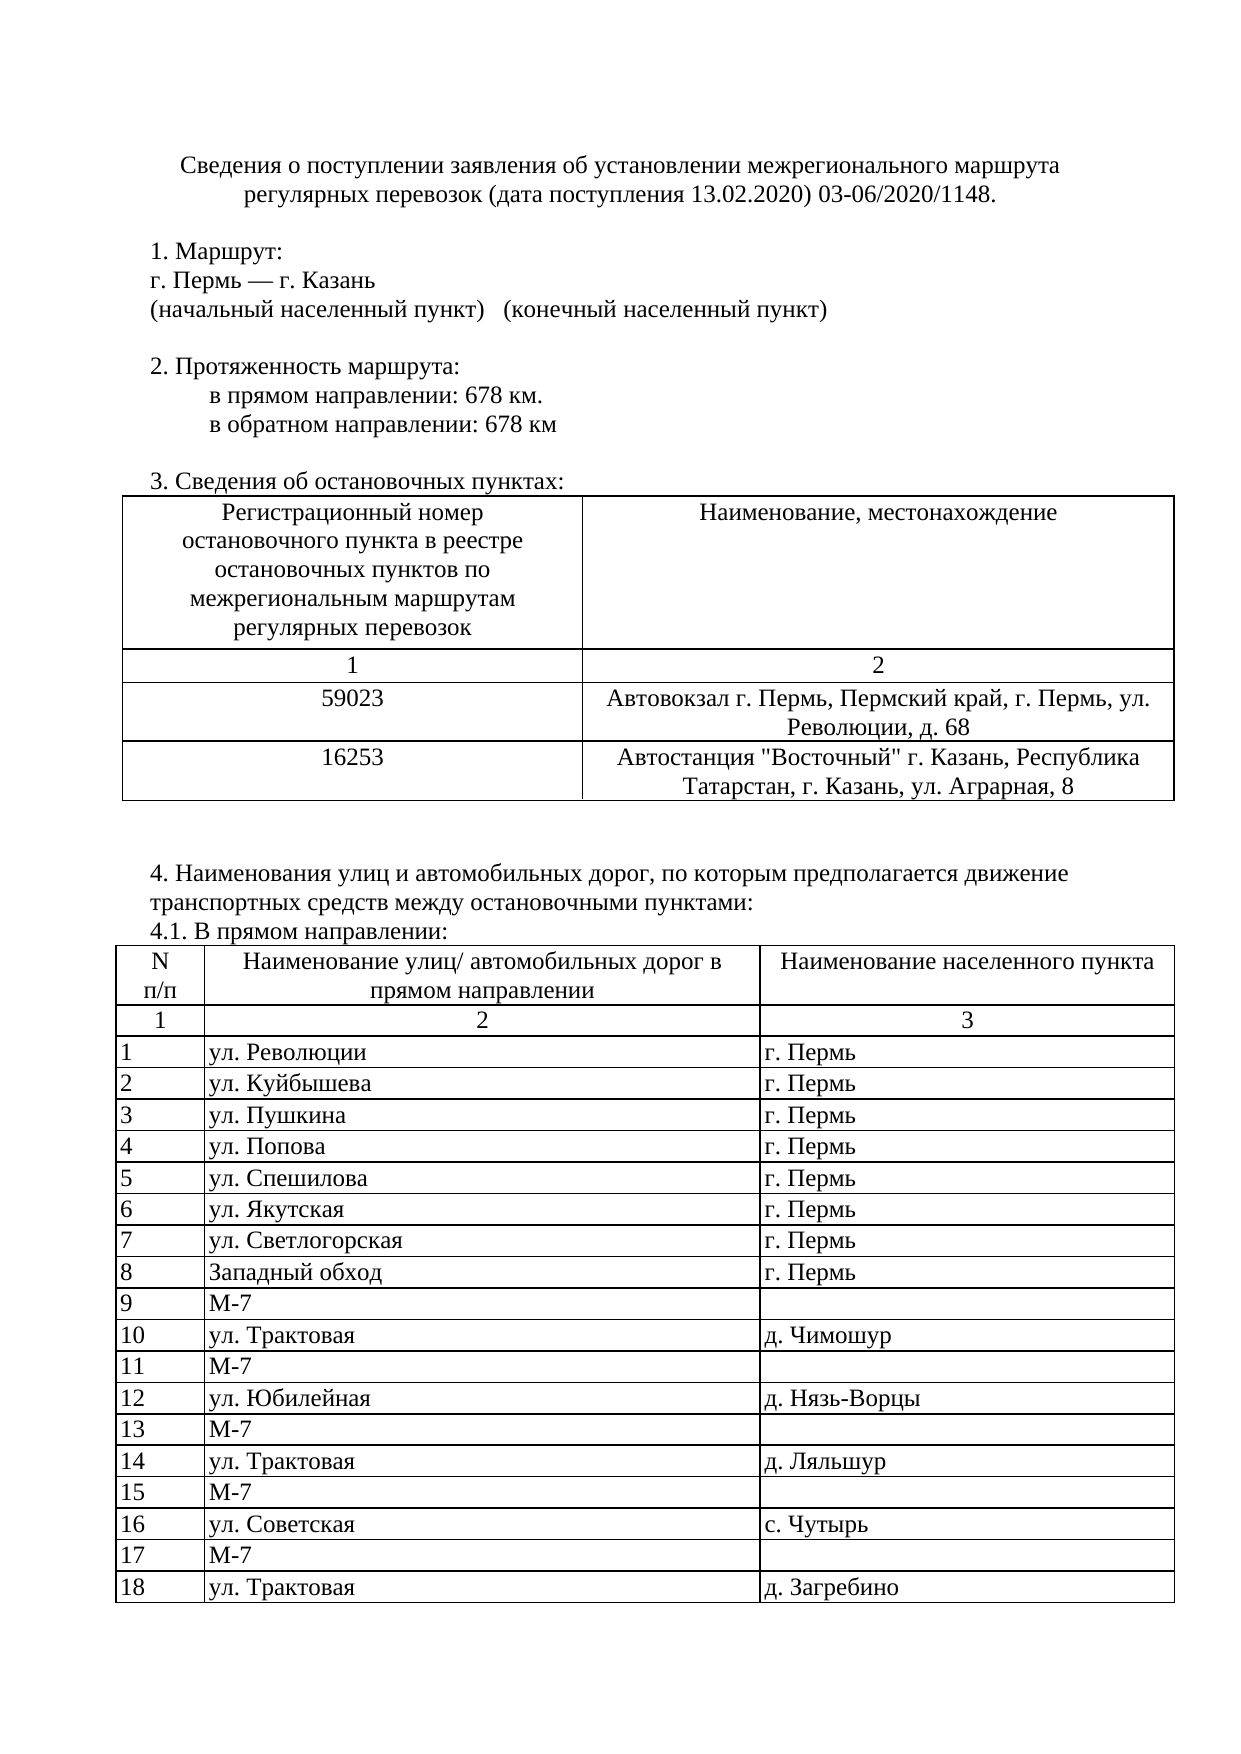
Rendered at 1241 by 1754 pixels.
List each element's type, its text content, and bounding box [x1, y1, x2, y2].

table_cell 11 [117, 1352, 204, 1381]
table_cell 3 [761, 1006, 1174, 1035]
table_cell М-7 [205, 1540, 759, 1570]
table_header Наименование улиц/ автомобильных дорог в прямом направлении [205, 946, 759, 1004]
table_cell 16253 [123, 742, 582, 799]
table_cell 18 [117, 1572, 204, 1602]
table_cell ул. Попова [205, 1131, 759, 1161]
table_cell [761, 1477, 1174, 1507]
table_cell д. Нязь-Ворцы [761, 1383, 1174, 1413]
table_header Наименование, местонахождение [583, 497, 1173, 648]
text (начальный населенный пункт) (конечный населенный пункт) [150, 294, 1090, 322]
table_cell д. Чимошур [761, 1320, 1174, 1350]
text в прямом направлении: 678 км. [150, 380, 1090, 409]
table_cell 1 [117, 1006, 204, 1035]
table_cell г. Пермь [761, 1131, 1174, 1161]
text г. Пермь — г. Казань [150, 265, 1090, 294]
table_cell 17 [117, 1540, 204, 1570]
text 2. Протяженность маршрута: [150, 351, 1090, 380]
text 4.1. В прямом направлении: [150, 916, 1090, 945]
table_cell [761, 1540, 1174, 1570]
table_cell 8 [117, 1257, 204, 1287]
table_header Регистрационный номер остановочного пункта в реестре остановочных пунктов по межрегиональным маршрутам регулярных перевозок [123, 497, 582, 648]
table_cell ул. Спешилова [205, 1163, 759, 1193]
text 3. Сведения об остановочных пунктах: [150, 466, 1090, 495]
table_cell 4 [117, 1131, 204, 1161]
text в обратном направлении: 678 км [150, 409, 1090, 437]
table_cell 14 [117, 1446, 204, 1476]
table_cell г. Пермь [761, 1100, 1174, 1130]
table_cell ул. Советская [205, 1509, 759, 1539]
table_cell 2 [583, 650, 1173, 681]
table_cell ул. Юбилейная [205, 1383, 759, 1413]
table_cell ул. Светлогорская [205, 1226, 759, 1256]
table_cell ул. Куйбышева [205, 1068, 759, 1098]
table_cell М-7 [205, 1415, 759, 1444]
table_cell 2 [205, 1006, 759, 1035]
table_cell ул. Трактовая [205, 1320, 759, 1350]
table_cell ул. Якутская [205, 1194, 759, 1224]
table_cell ул. Трактовая [205, 1572, 759, 1602]
table_cell г. Пермь [761, 1068, 1174, 1098]
table_cell 3 [117, 1100, 204, 1130]
text Сведения о поступлении заявления об установлении межрегионального маршрута регулярных перевозок (дата поступления 13.02.2020) 03-06/2020/1148. [150, 150, 1090, 207]
table_cell 1 [123, 650, 582, 681]
table_cell Западный обход [205, 1257, 759, 1287]
table_cell [761, 1415, 1174, 1444]
table_cell ул. Трактовая [205, 1446, 759, 1476]
table_cell Автовокзал г. Пермь, Пермский край, г. Пермь, ул. Революции, д. 68 [583, 683, 1173, 740]
text 4. Наименования улиц и автомобильных дорог, по которым предполагается движение транспортных средств между остановочными пунктами: [150, 858, 1090, 916]
table_cell 9 [117, 1289, 204, 1318]
table_cell ул. Пушкина [205, 1100, 759, 1130]
table_cell М-7 [205, 1352, 759, 1381]
table_header N п/п [117, 946, 204, 1004]
table_cell 12 [117, 1383, 204, 1413]
table_cell М-7 [205, 1477, 759, 1507]
table_cell 16 [117, 1509, 204, 1539]
table_cell 7 [117, 1226, 204, 1256]
table_cell 2 [117, 1068, 204, 1098]
table_cell М-7 [205, 1289, 759, 1318]
table_cell г. Пермь [761, 1163, 1174, 1193]
table_cell 59023 [123, 683, 582, 740]
table_cell с. Чутырь [761, 1509, 1174, 1539]
table_cell 5 [117, 1163, 204, 1193]
table_header Наименование населенного пункта [761, 946, 1174, 1004]
table_cell 15 [117, 1477, 204, 1507]
table_cell 10 [117, 1320, 204, 1350]
table_cell 1 [117, 1037, 204, 1067]
table_cell [761, 1289, 1174, 1318]
table_cell г. Пермь [761, 1194, 1174, 1224]
table_cell г. Пермь [761, 1257, 1174, 1287]
table_cell [761, 1352, 1174, 1381]
text 1. Маршрут: [150, 236, 1090, 265]
table_cell ул. Революции [205, 1037, 759, 1067]
table_cell 13 [117, 1415, 204, 1444]
table_cell Автостанция "Восточный" г. Казань, Республика Татарстан, г. Казань, ул. Аграрная, 8 [583, 742, 1173, 799]
table_cell г. Пермь [761, 1226, 1174, 1256]
table_cell г. Пермь [761, 1037, 1174, 1067]
table_cell д. Ляльшур [761, 1446, 1174, 1476]
table_cell д. Загребино [761, 1572, 1174, 1602]
table_cell 6 [117, 1194, 204, 1224]
